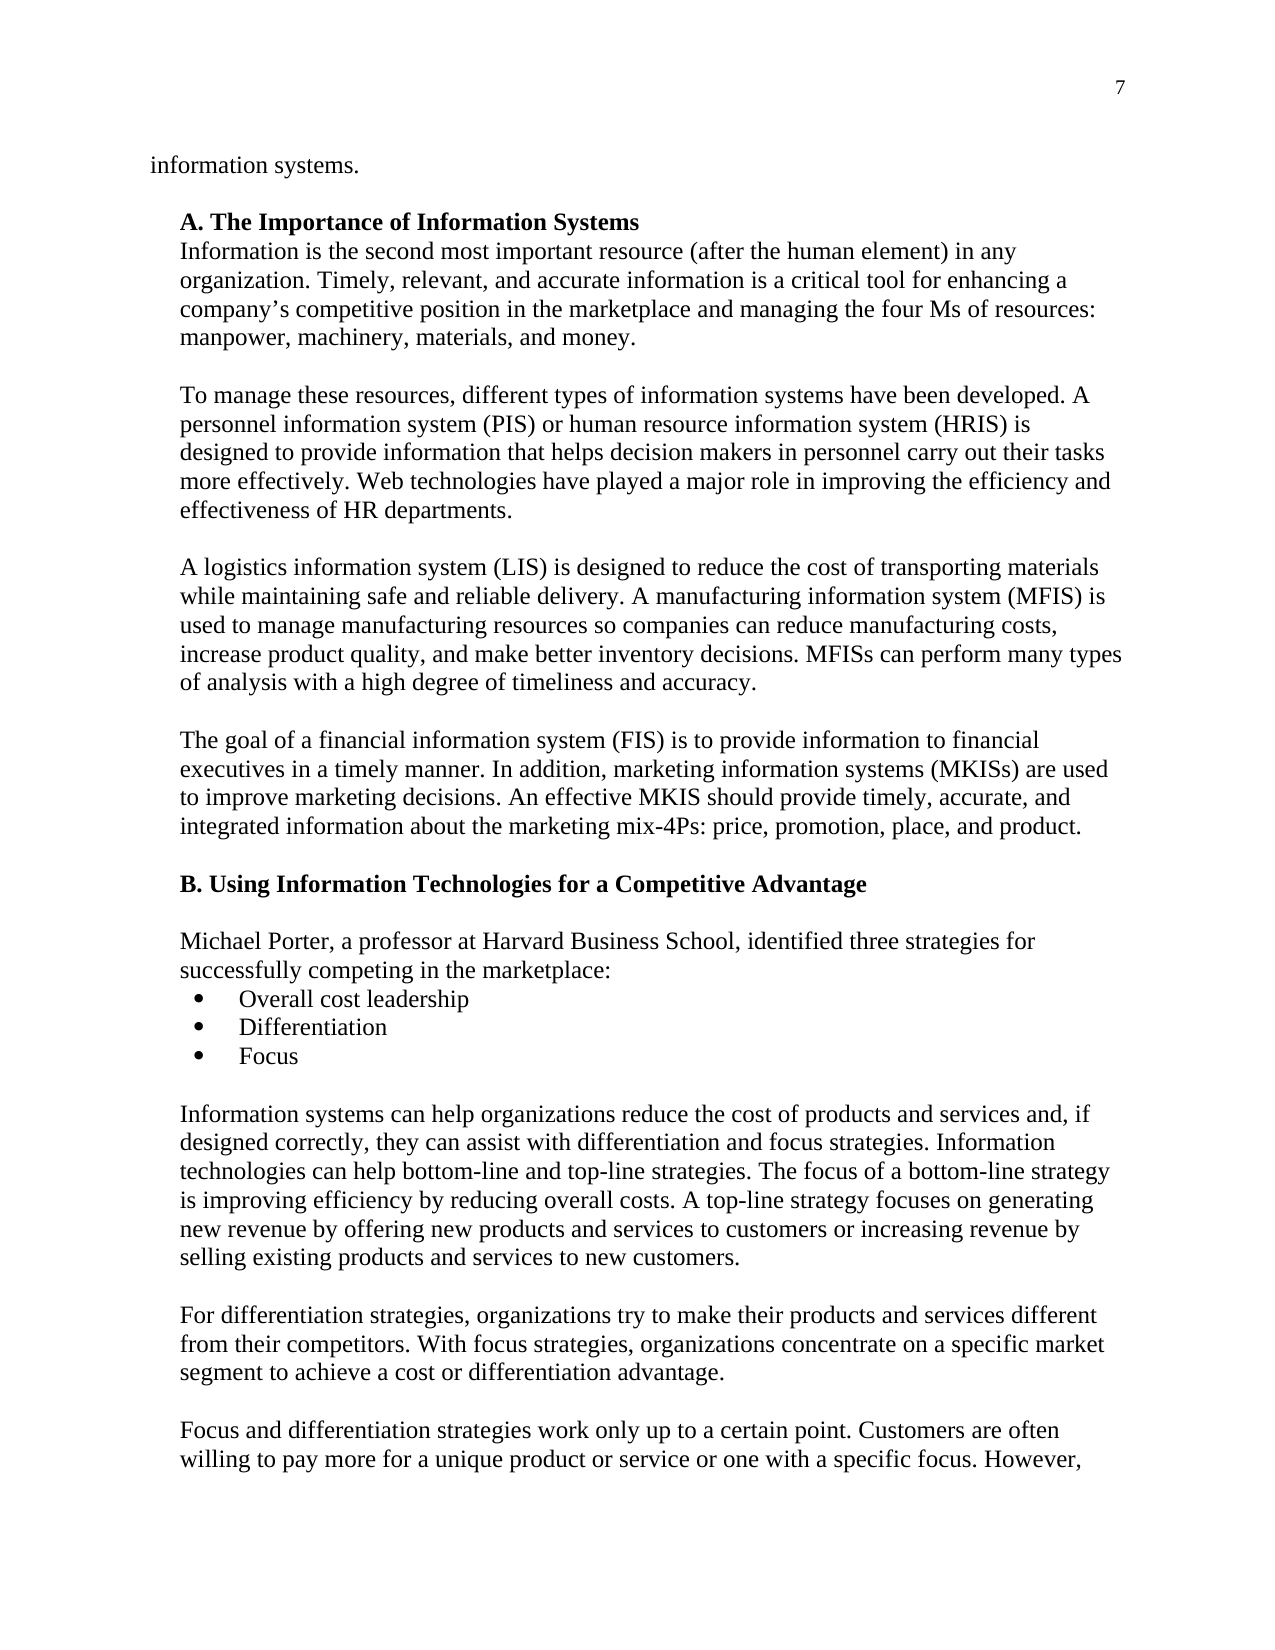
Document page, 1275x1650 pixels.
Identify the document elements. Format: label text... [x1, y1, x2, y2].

text Michael Porter, a professor at Harvard Business School, identified three strategies for successfully competing in the marketplace: [179, 926, 1125, 984]
list Focus [194, 1041, 1125, 1070]
text A. The Importance of Information Systems [179, 207, 1125, 236]
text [179, 1415, 1125, 1472]
text A logistics information system (LIS) is designed to reduce the cost of transporting materials while maintaining safe and reliable delivery. A manufacturing information system (MFIS) is used to manage manufacturing resources so companies can reduce manufacturing costs, increase product quality, and make better inventory decisions. MFISs can perform many types of analysis with a high degree of timeliness and accuracy. [179, 552, 1125, 696]
text To manage these resources, different types of information systems have been developed. A personnel information system (PIS) or human resource information system (HRIS) is designed to provide information that helps decision makers in personnel carry out their tasks more effectively. Web technologies have played a major role in improving the efficiency and effectiveness of HR departments. [179, 380, 1125, 524]
text The goal of a financial information system (FIS) is to provide information to financial executives in a timely manner. In addition, marketing information systems (MKISs) are used to improve marketing decisions. An effective MKIS should provide timely, accurate, and integrated information about the marketing mix-4Ps: price, promotion, place, and product. [179, 725, 1125, 840]
text Information systems can help organizations reduce the cost of products and services and, if designed correctly, they can assist with differentiation and focus strategies. Information technologies can help bottom-line and top-line strategies. The focus of a bottom-line strategy is improving efficiency by reducing overall costs. A top-line strategy focuses on generating new revenue by offering new products and services to customers or increasing revenue by selling existing products and services to new customers. [179, 1099, 1125, 1271]
text B. Using Information Technologies for a Competitive Advantage [179, 869, 1125, 897]
list Differentiation [194, 1012, 1125, 1041]
text Information is the second most important resource (after the human element) in any organization. Timely, relevant, and accurate information is a critical tool for enhancing a company’s competitive position in the marketplace and managing the four Ms of resources: manpower, machinery, materials, and money. [179, 236, 1125, 351]
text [150, 150, 1125, 179]
text For differentiation strategies, organizations try to make their products and services different from their competitors. With focus strategies, organizations concentrate on a specific market segment to achieve a cost or differentiation advantage. [179, 1300, 1125, 1386]
list Overall cost leadership [194, 984, 1125, 1012]
